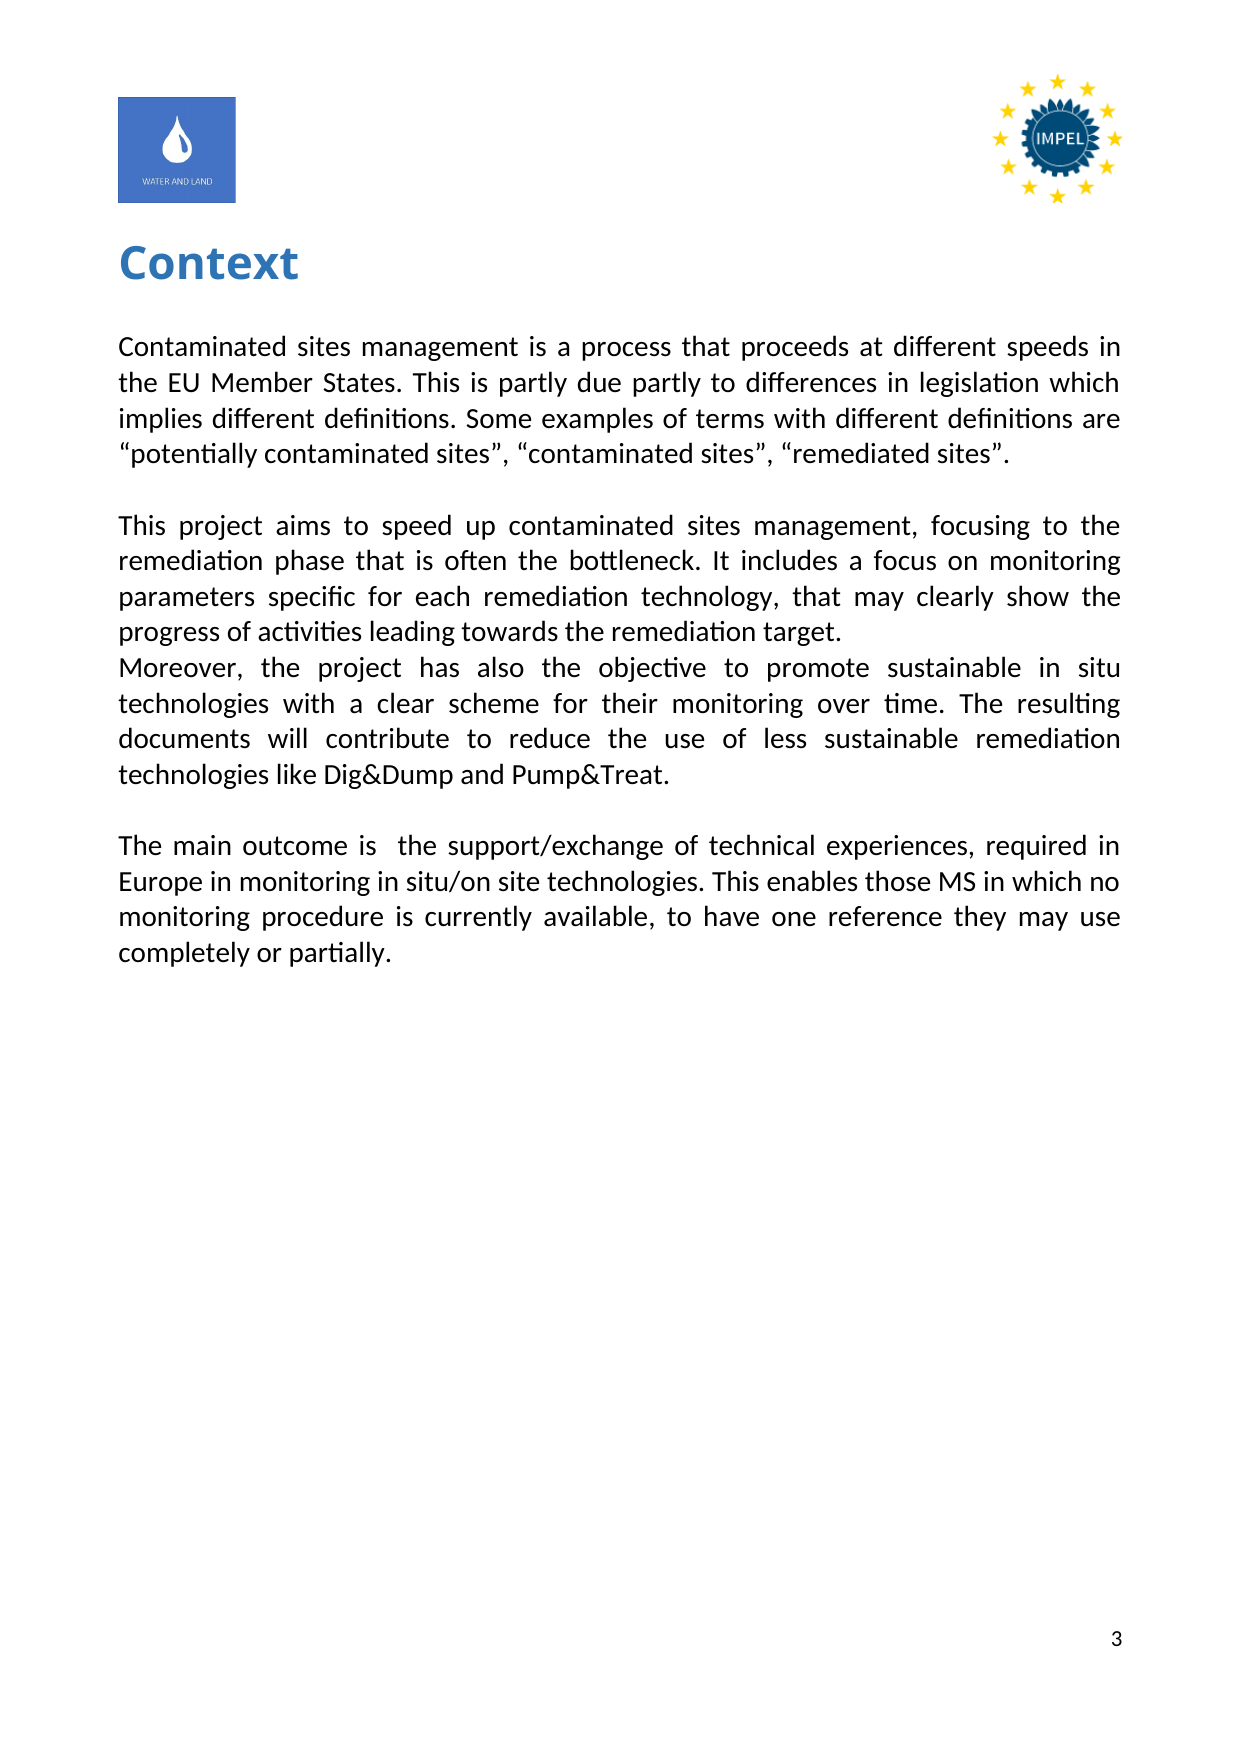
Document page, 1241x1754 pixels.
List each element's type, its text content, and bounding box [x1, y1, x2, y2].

text The main outcome is the support/exchange of technical experiences, required in Europe in monitoring in situ/on site technologies. This enables those MS in which no monitoring procedure is currently available, to have one reference they may use completely or partially. [118, 827, 1122, 970]
picture [118, 97, 236, 203]
list Context [118, 231, 1122, 293]
picture [992, 73, 1123, 203]
text Moreover, the project has also the objective to promote sustainable in situ technologies with a clear scheme for their monitoring over time. The resulting documents will contribute to reduce the use of less sustainable remediation technologies like Dig&Dump and Pump&Treat. [118, 649, 1122, 792]
text This project aims to speed up contaminated sites management, focusing to the remediation phase that is often the bottleneck. It includes a focus on monitoring parameters specific for each remediation technology, that may clearly show the progress of activities leading towards the remediation target. [118, 507, 1122, 649]
text Contaminated sites management is a process that proceeds at different speeds in the EU Member States. This is partly due partly to differences in legislation which implies different definitions. Some examples of terms with different definitions are “potentially contaminated sites”, “contaminated sites”, “remediated sites”. [118, 328, 1122, 471]
